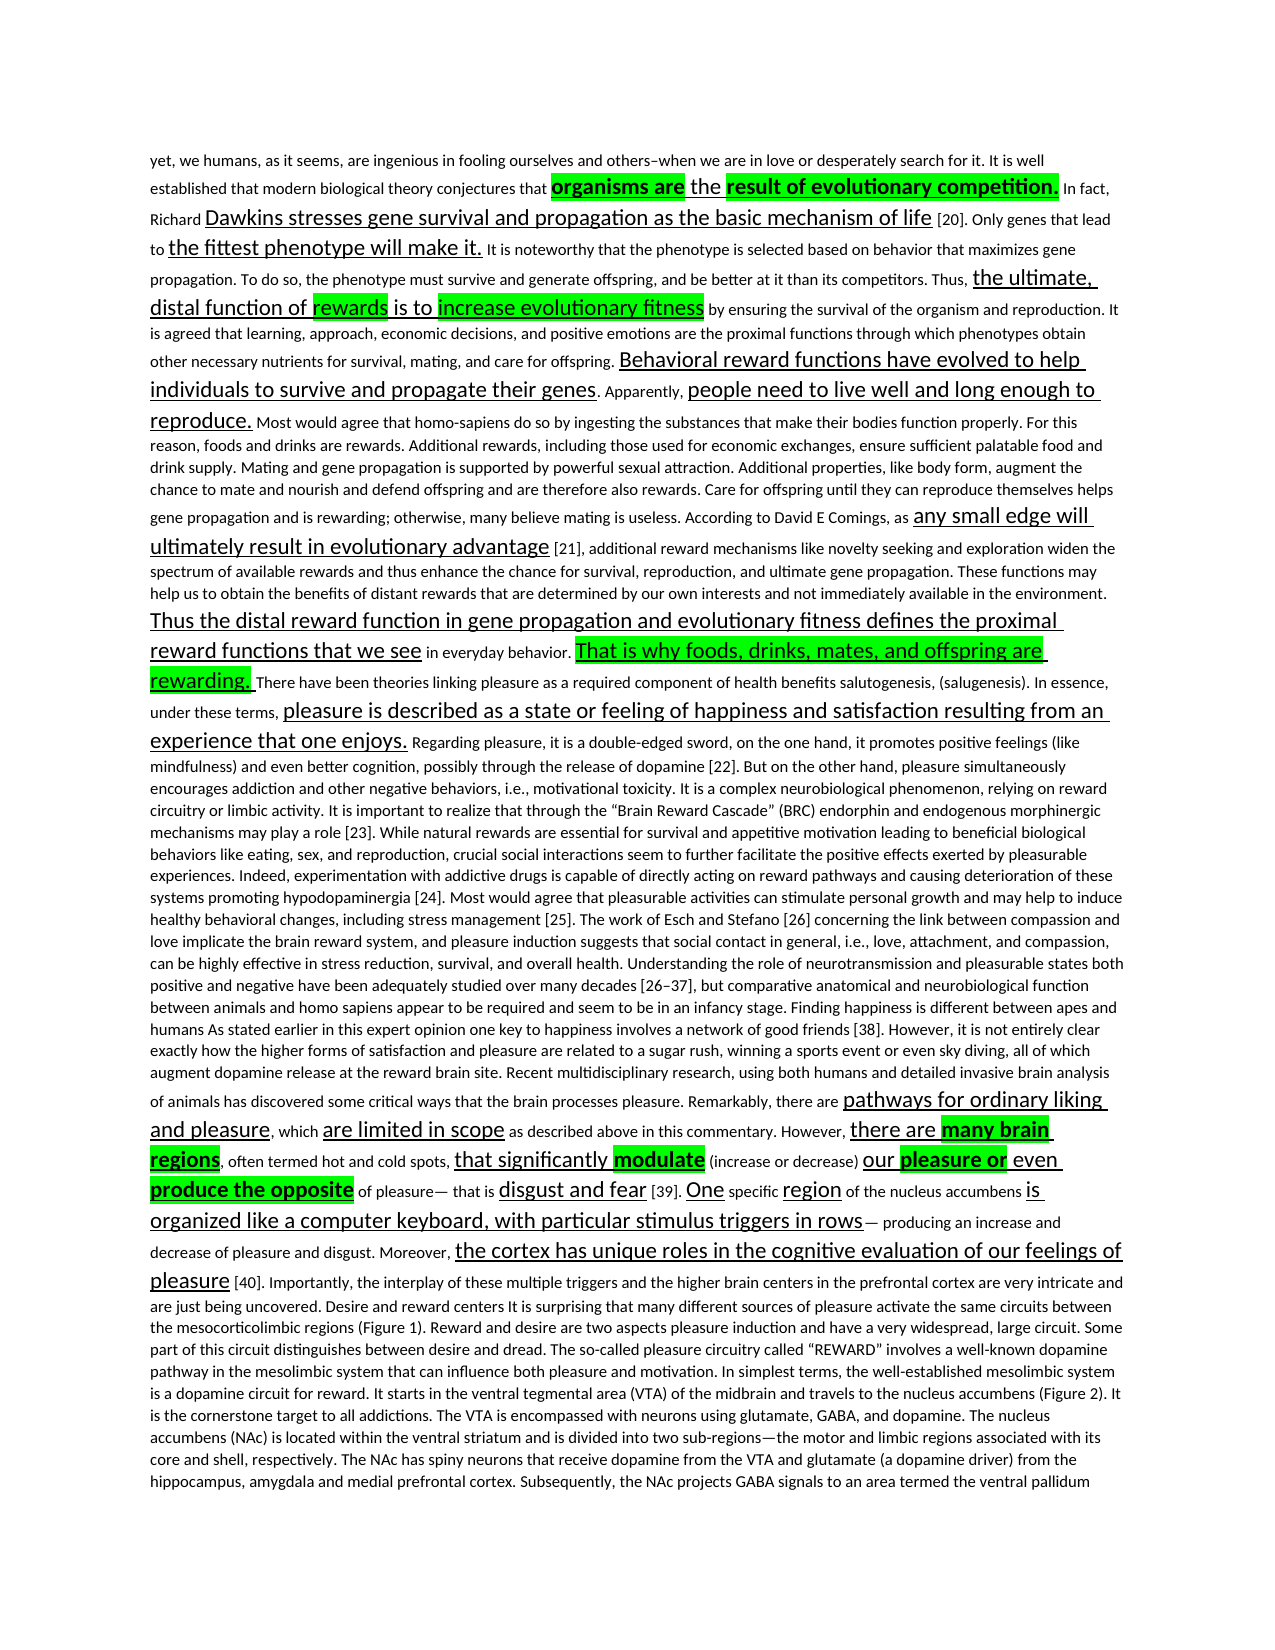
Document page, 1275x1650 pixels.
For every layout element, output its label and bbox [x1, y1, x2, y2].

text [150, 150, 1125, 1491]
